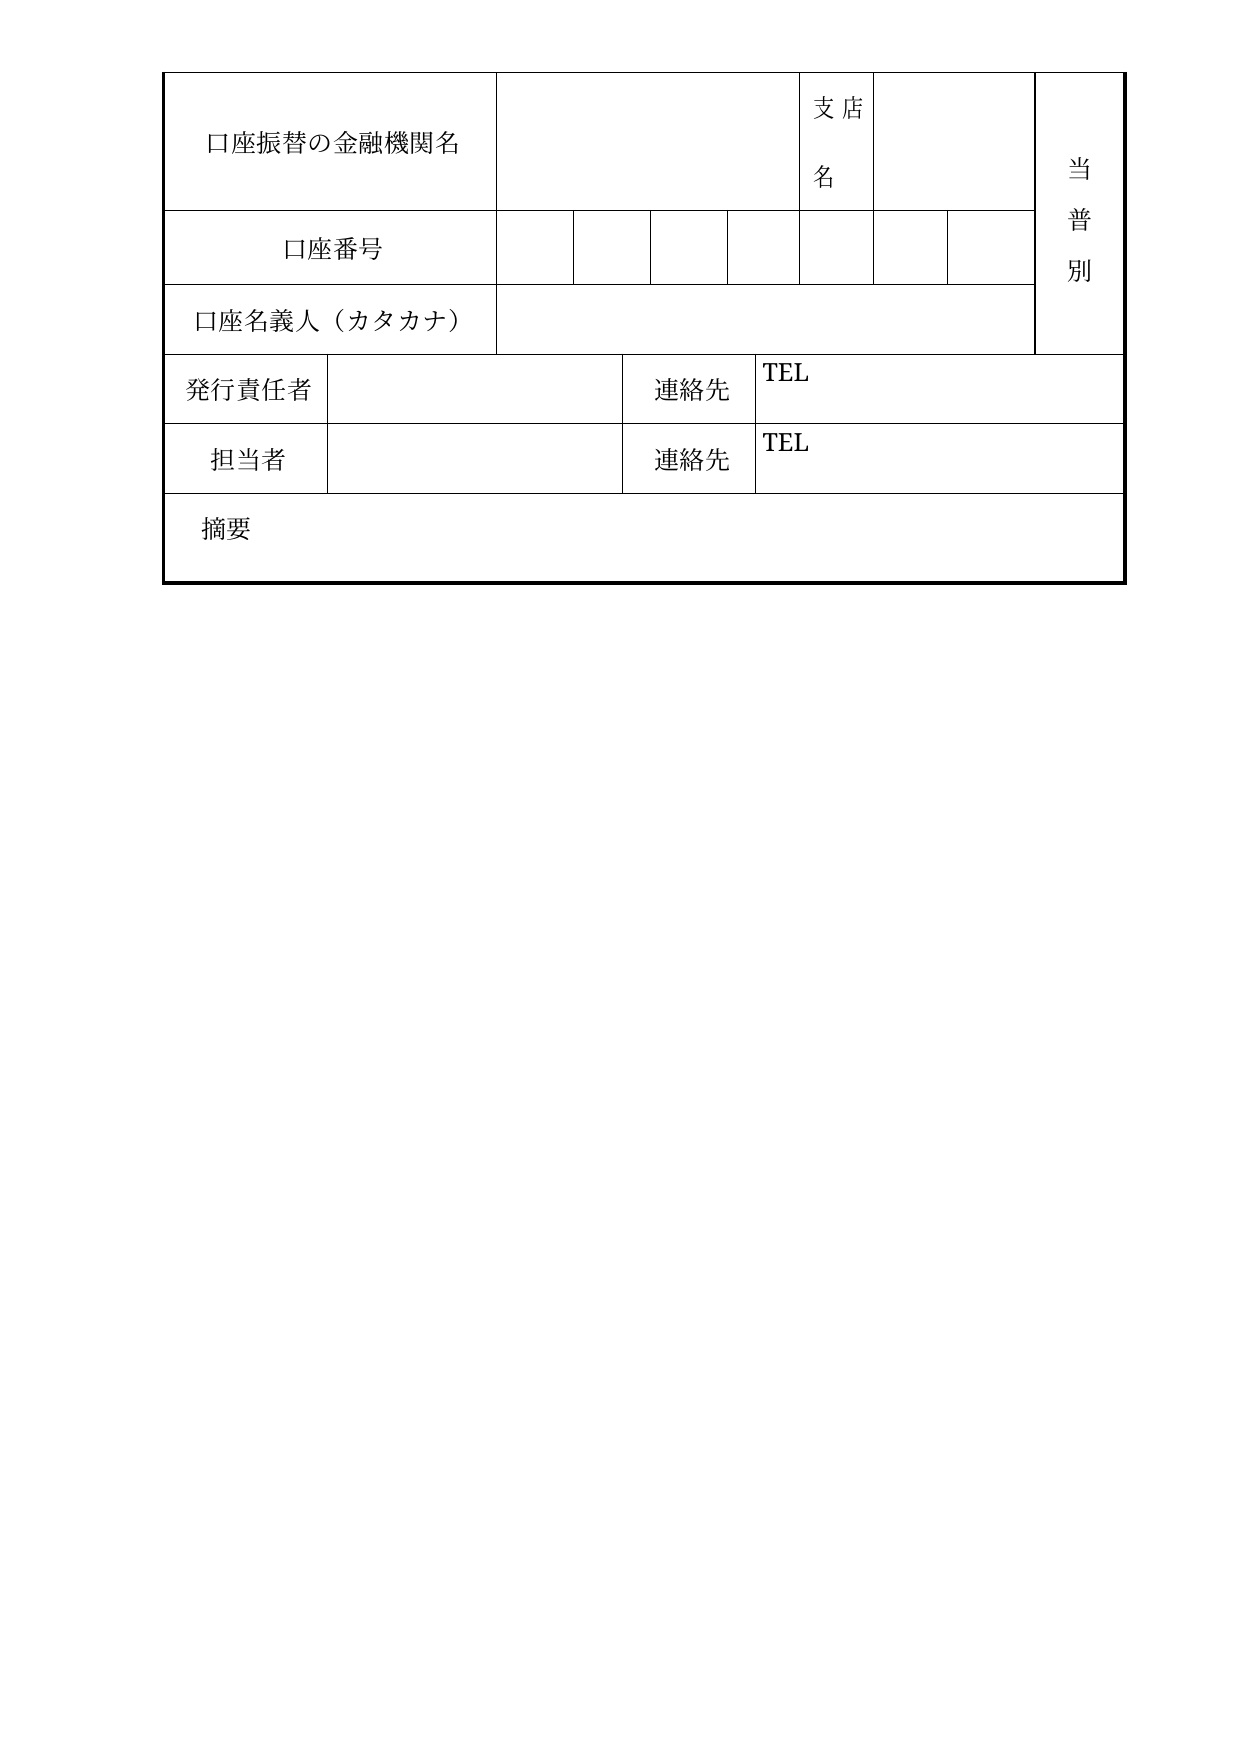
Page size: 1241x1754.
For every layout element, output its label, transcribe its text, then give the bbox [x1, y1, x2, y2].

table_cell [948, 211, 1034, 284]
table_cell [328, 424, 622, 493]
table_cell [874, 211, 947, 284]
table_cell [497, 211, 573, 284]
table_cell 連絡先 [623, 355, 755, 423]
table_cell TEL [756, 424, 1123, 493]
table_cell 担当者 [165, 424, 327, 493]
table_cell 摘要 [165, 494, 1123, 581]
table_cell [651, 211, 727, 284]
table_cell 口座振替の金融機関名 [165, 73, 496, 210]
table_cell [574, 211, 650, 284]
table_cell 当 普 別 [1036, 73, 1123, 353]
table_cell [328, 355, 622, 423]
table_cell 口座名義人（カタカナ） [165, 285, 496, 353]
table_cell [497, 285, 1034, 353]
table_cell [800, 211, 873, 284]
table_cell 口座番号 [165, 211, 496, 284]
table_cell [728, 211, 799, 284]
table_cell 支店名 [800, 73, 873, 210]
table_cell [497, 73, 799, 210]
table_cell TEL [756, 355, 1123, 423]
table_cell [874, 73, 1034, 210]
table_cell 連絡先 [623, 424, 755, 493]
table_cell 発行責任者 [165, 355, 327, 423]
